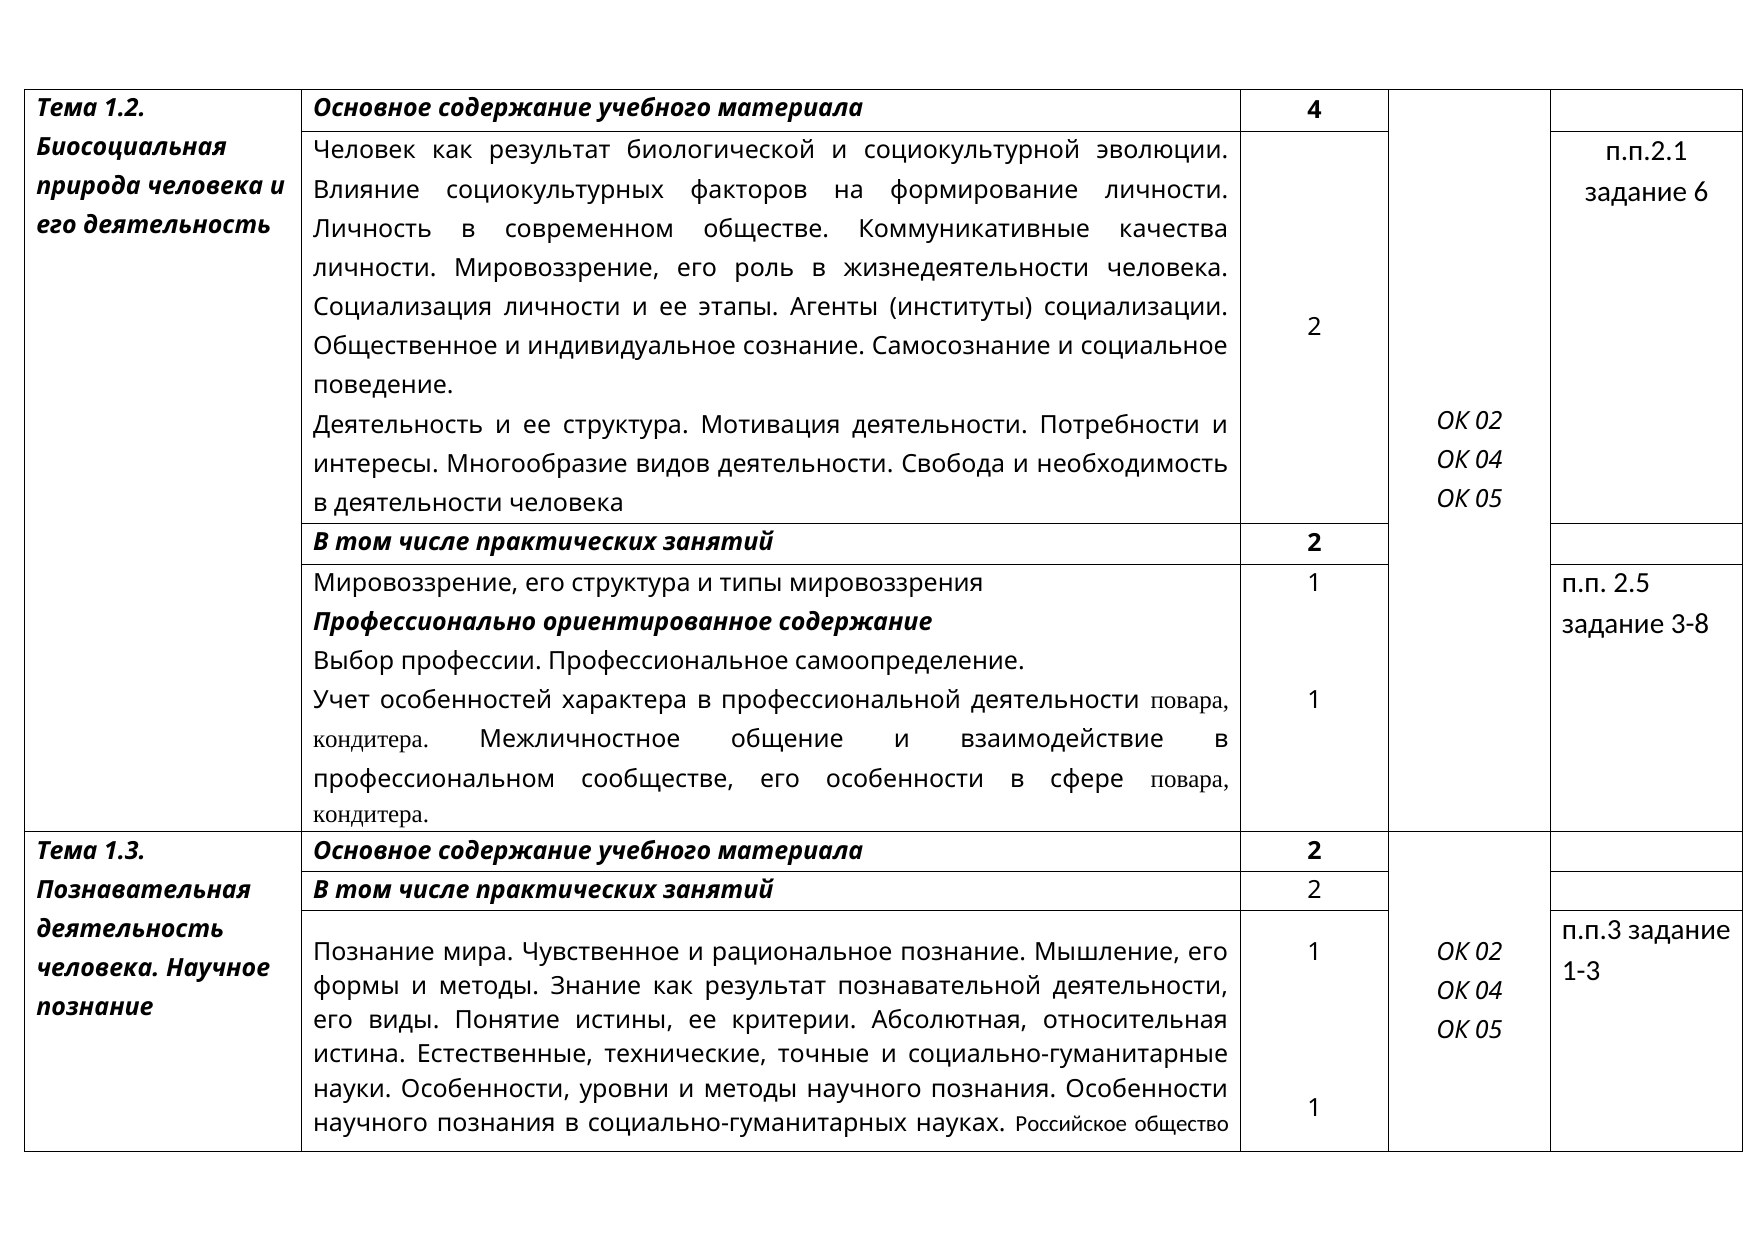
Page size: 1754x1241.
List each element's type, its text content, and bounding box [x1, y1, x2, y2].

table_cell 2 [1241, 872, 1388, 910]
table_cell [1551, 832, 1742, 871]
table_cell 2 [1241, 132, 1388, 522]
table_cell В том числе практических занятий [302, 524, 1240, 563]
table_cell [1551, 872, 1742, 910]
table_cell Мировоззрение, его структура и типы мировоззрения Профессионально ориентированное содержание Выбор профессии. Профессиональное самоопределение. Учет особенностей характера в профессиональной деятельности повара, кондитера. Межличностное общение и взаимодействие в профессиональном сообществе, его особенности в сфере повара, кондитера. [302, 565, 1240, 831]
table_cell ОК 02 ОК 04 ОК 05 [1389, 90, 1550, 831]
table_cell 4 [1241, 90, 1388, 131]
table_cell 2 [1241, 524, 1388, 563]
table_cell п.п. 2.5 задание 3-8 [1551, 565, 1742, 831]
table_cell Тема 1.3. Познавательная деятельность человека. Научное познание [25, 832, 301, 1151]
table_cell п.п.2.1 задание 6 [1551, 132, 1742, 522]
table_cell Основное содержание учебного материала [302, 90, 1240, 131]
table_cell п.п.3 задание 1-3 [1551, 911, 1742, 1151]
table_cell ОК 02 ОК 04 ОК 05 [1389, 832, 1550, 1151]
table_cell Основное содержание учебного материала [302, 832, 1240, 871]
table_cell В том числе практических занятий [302, 872, 1240, 910]
table_cell 1 1 [1241, 565, 1388, 831]
table_cell [1551, 524, 1742, 563]
table_cell Человек как результат биологической и социокультурной эволюции. Влияние социокультурных факторов на формирование личности. Личность в современном обществе. Коммуникативные качества личности. Мировоззрение, его роль в жизнедеятельности человека. Социализация личности и ее этапы. Агенты (институты) социализации. Общественное и индивидуальное сознание. Самосознание и социальное поведение. Деятельность и ее структура. Мотивация деятельности. Потребности и интересы. Многообразие видов деятельности. Свобода и необходимость в деятельности человека [302, 132, 1240, 522]
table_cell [302, 911, 1240, 1151]
table_cell [1551, 90, 1742, 131]
table_cell Тема 1.2. Биосоциальная природа человека и его деятельность [25, 90, 301, 831]
table_cell 1 1 [1241, 911, 1388, 1151]
table_cell 2 [1241, 832, 1388, 871]
